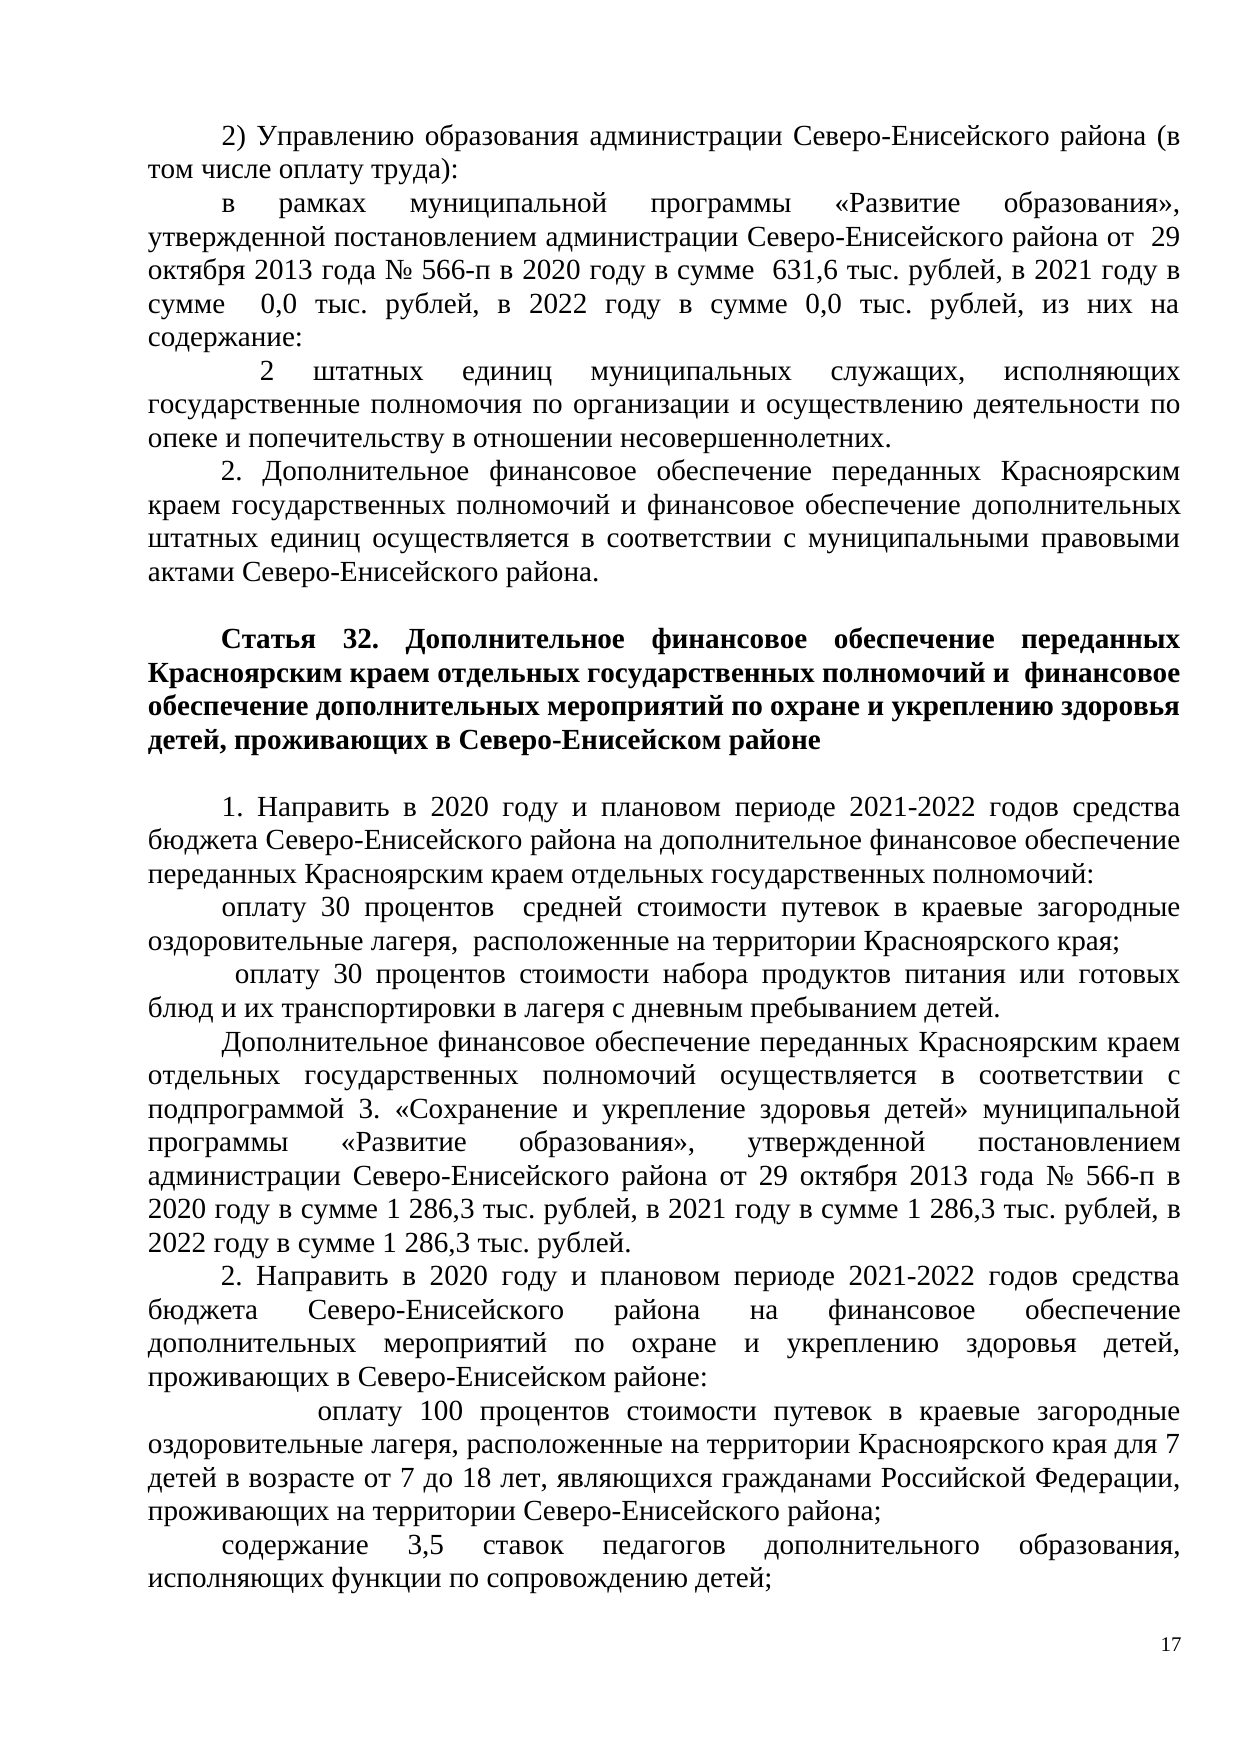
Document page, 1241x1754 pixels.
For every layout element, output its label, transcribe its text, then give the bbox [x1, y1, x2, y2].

text содержание 3,5 ставок педагогов дополнительного образования, исполняющих функции по сопровождению детей; [148, 1527, 1181, 1594]
text Статья 32. Дополнительное финансовое обеспечение переданных Красноярским краем отдельных государственных полномочий и финансовое обеспечение дополнительных мероприятий по охране и укреплению здоровья детей, проживающих в Северо-Енисейском районе [148, 621, 1181, 755]
text 2 штатных единиц муниципальных служащих, исполняющих государственные полномочия по организации и осуществлению деятельности по опеке и попечительству в отношении несовершеннолетних. [148, 353, 1181, 453]
text оплату 30 процентов стоимости набора продуктов питания или готовых блюд и их транспортировки в лагеря с дневным пребыванием детей. [148, 957, 1181, 1024]
text 1. Направить в 2020 году и плановом периоде 2021-2022 годов средства бюджета Северо-Енисейского района на дополнительное финансовое обеспечение переданных Красноярским краем отдельных государственных полномочий: [148, 789, 1181, 889]
text Дополнительное финансовое обеспечение переданных Красноярским краем отдельных государственных полномочий осуществляется в соответствии с подпрограммой 3. «Сохранение и укрепление здоровья детей» муниципальной программы «Развитие образования», утвержденной постановлением администрации Северо-Енисейского района от 29 октября 2013 года № 566-п в 2020 году в сумме 1 286,3 тыс. рублей, в 2021 году в сумме 1 286,3 тыс. рублей, в 2022 году в сумме 1 286,3 тыс. рублей. [148, 1024, 1181, 1258]
text в рамках муниципальной программы «Развитие образования», утвержденной постановлением администрации Северо-Енисейского района от 29 октября 2013 года № 566-п в 2020 году в сумме 631,6 тыс. рублей, в 2021 году в сумме 0,0 тыс. рублей, в 2022 году в сумме 0,0 тыс. рублей, из них на содержание: [148, 185, 1181, 353]
text 2. Направить в 2020 году и плановом периоде 2021-2022 годов средства бюджета Северо-Енисейского района на финансовое обеспечение дополнительных мероприятий по охране и укреплению здоровья детей, проживающих в Северо-Енисейском районе: [148, 1258, 1181, 1393]
text оплату 30 процентов средней стоимости путевок в краевые загородные оздоровительные лагеря, расположенные на территории Красноярского края; [148, 889, 1181, 957]
text 2. Дополнительное финансовое обеспечение переданных Красноярским краем государственных полномочий и финансовое обеспечение дополнительных штатных единиц осуществляется в соответствии с муниципальными правовыми актами Северо-Енисейского района. [148, 453, 1181, 588]
text оплату 100 процентов стоимости путевок в краевые загородные оздоровительные лагеря, расположенные на территории Красноярского края для 7 детей в возрасте от 7 до 18 лет, являющихся гражданами Российской Федерации, проживающих на территории Северо-Енисейского района; [148, 1393, 1181, 1527]
text 2) Управлению образования администрации Северо-Енисейского района (в том числе оплату труда): [148, 118, 1181, 185]
